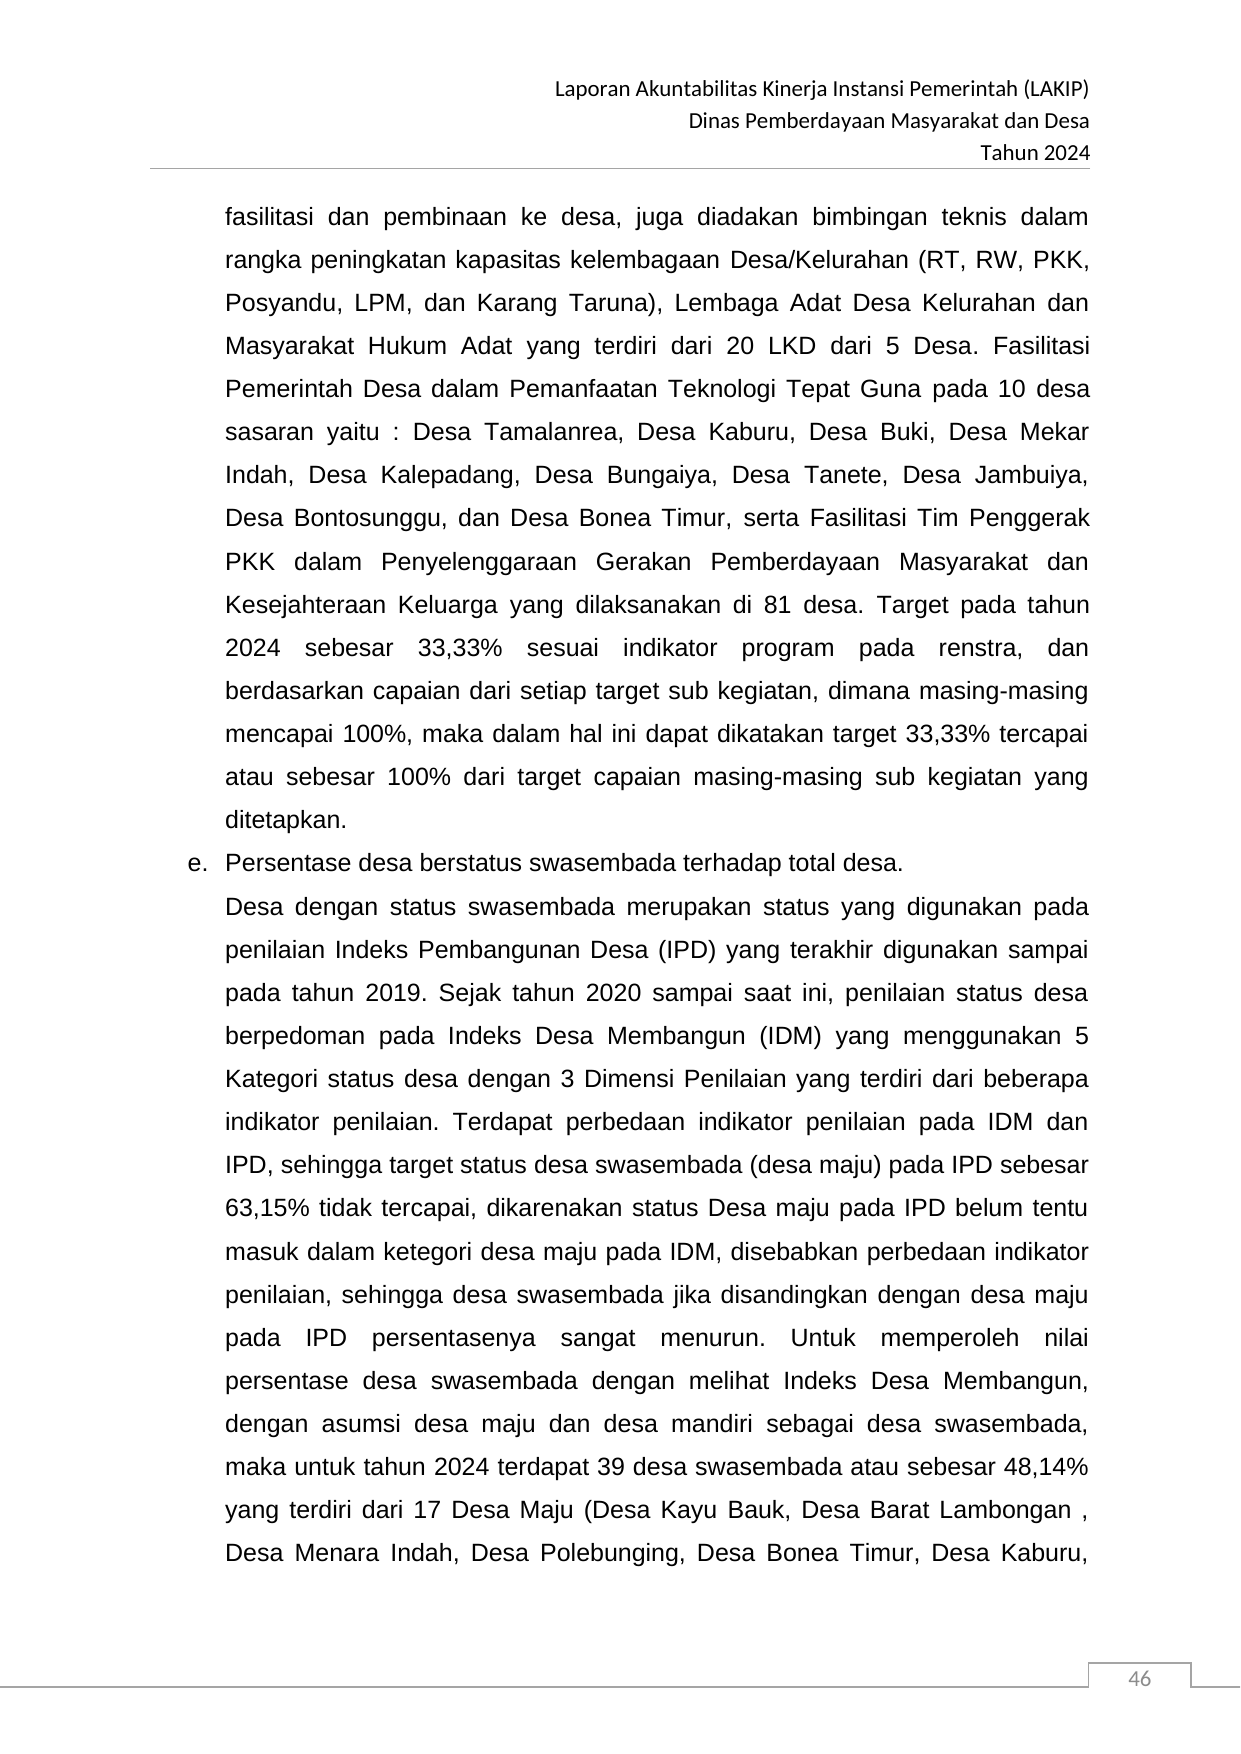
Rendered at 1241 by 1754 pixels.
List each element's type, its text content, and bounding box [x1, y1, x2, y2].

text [225, 202, 1090, 834]
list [225, 892, 1090, 1567]
list Persentase desa berstatus swasembada terhadap total desa. [187, 848, 1090, 877]
